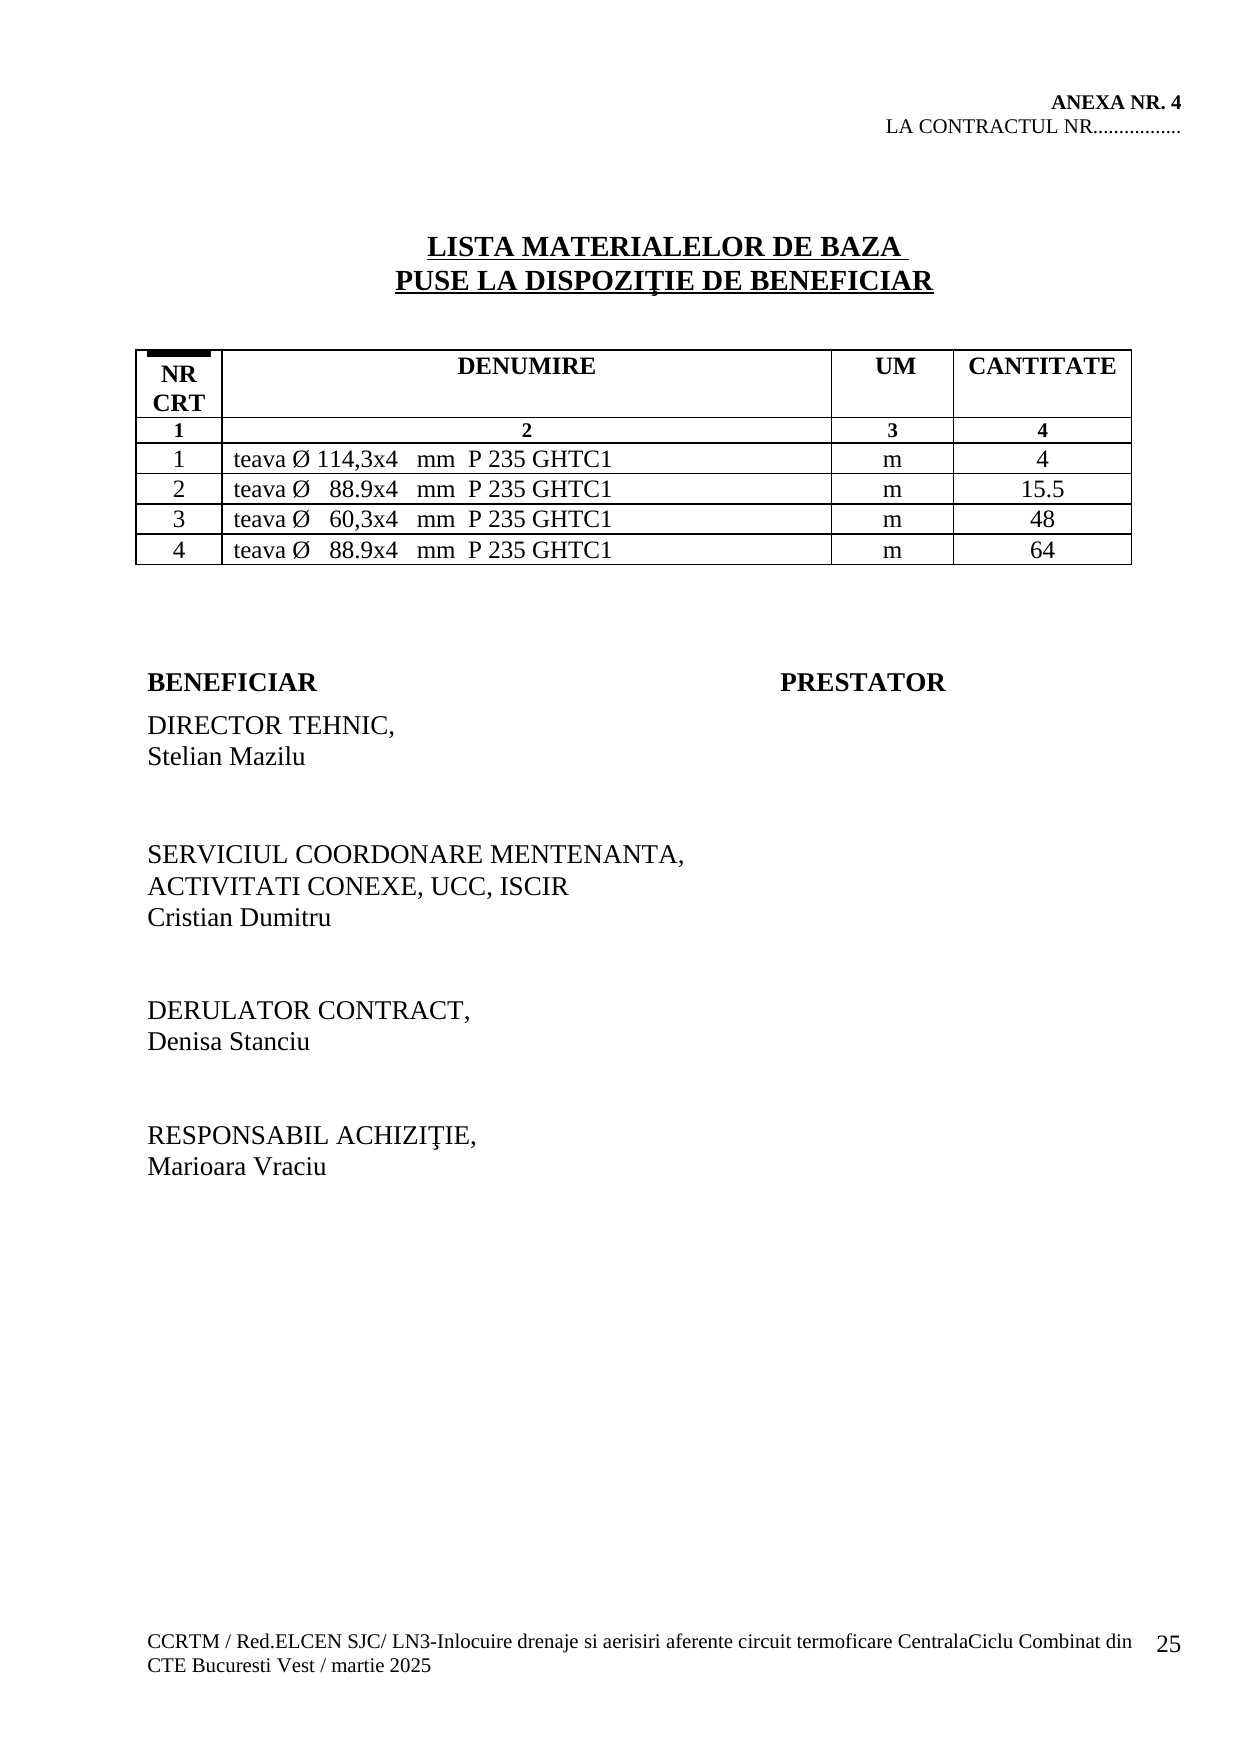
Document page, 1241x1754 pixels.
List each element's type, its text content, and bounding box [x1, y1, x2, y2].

text RESPONSABIL ACHIZIŢIE, [147, 1119, 1181, 1150]
table_cell 64 [954, 535, 1131, 563]
table_cell 3 [137, 505, 221, 533]
text DERULATOR CONTRACT, [147, 994, 1181, 1025]
table_cell teava Ø 114,3x4 mm P 235 GHTC1 [223, 444, 831, 473]
text LISTA MATERIALELOR DE BAZA [147, 229, 1181, 263]
text Cristian Dumitru [147, 901, 1181, 932]
text ANEXA NR. 4 [147, 90, 1181, 114]
table_cell teava Ø 88.9x4 mm P 235 GHTC1 [223, 474, 831, 503]
text BENEFICIAR PRESTATOR [147, 666, 1181, 697]
table_cell m [832, 505, 953, 533]
text LA CONTRACTUL NR................. [147, 114, 1181, 138]
table_cell teava Ø 88.9x4 mm P 235 GHTC1 [223, 535, 831, 563]
text ACTIVITATI CONEXE, UCC, ISCIR [147, 870, 1181, 901]
table_cell m [832, 444, 953, 473]
text SERVICIUL COORDONARE MENTENANTA, [147, 838, 1181, 870]
table_cell 3 [832, 418, 953, 442]
table_cell m [832, 474, 953, 503]
text Stelian Mazilu [147, 741, 1181, 772]
text PUSE LA DISPOZIŢIE DE BENEFICIAR [147, 263, 1181, 297]
table_cell 15.5 [954, 474, 1131, 503]
text Denisa Stanciu [147, 1025, 1181, 1057]
table_cell 4 [954, 444, 1131, 473]
table_cell 4 [137, 535, 221, 563]
table_cell 1 [137, 444, 221, 473]
table_cell 1 [137, 418, 221, 442]
table_header DENUMIRE [223, 351, 831, 417]
table_cell 2 [137, 474, 221, 503]
text Marioara Vraciu [147, 1150, 1181, 1181]
table_cell 2 [223, 418, 831, 442]
table_header CANTITATE [954, 351, 1131, 417]
table_cell m [832, 535, 953, 563]
table_header NR CRT [137, 351, 221, 417]
table_cell 4 [954, 418, 1131, 442]
table_cell teava Ø 60,3x4 mm P 235 GHTC1 [223, 505, 831, 533]
table_header UM [832, 351, 953, 417]
table_cell 48 [954, 505, 1131, 533]
text DIRECTOR TEHNIC, [147, 709, 1181, 741]
